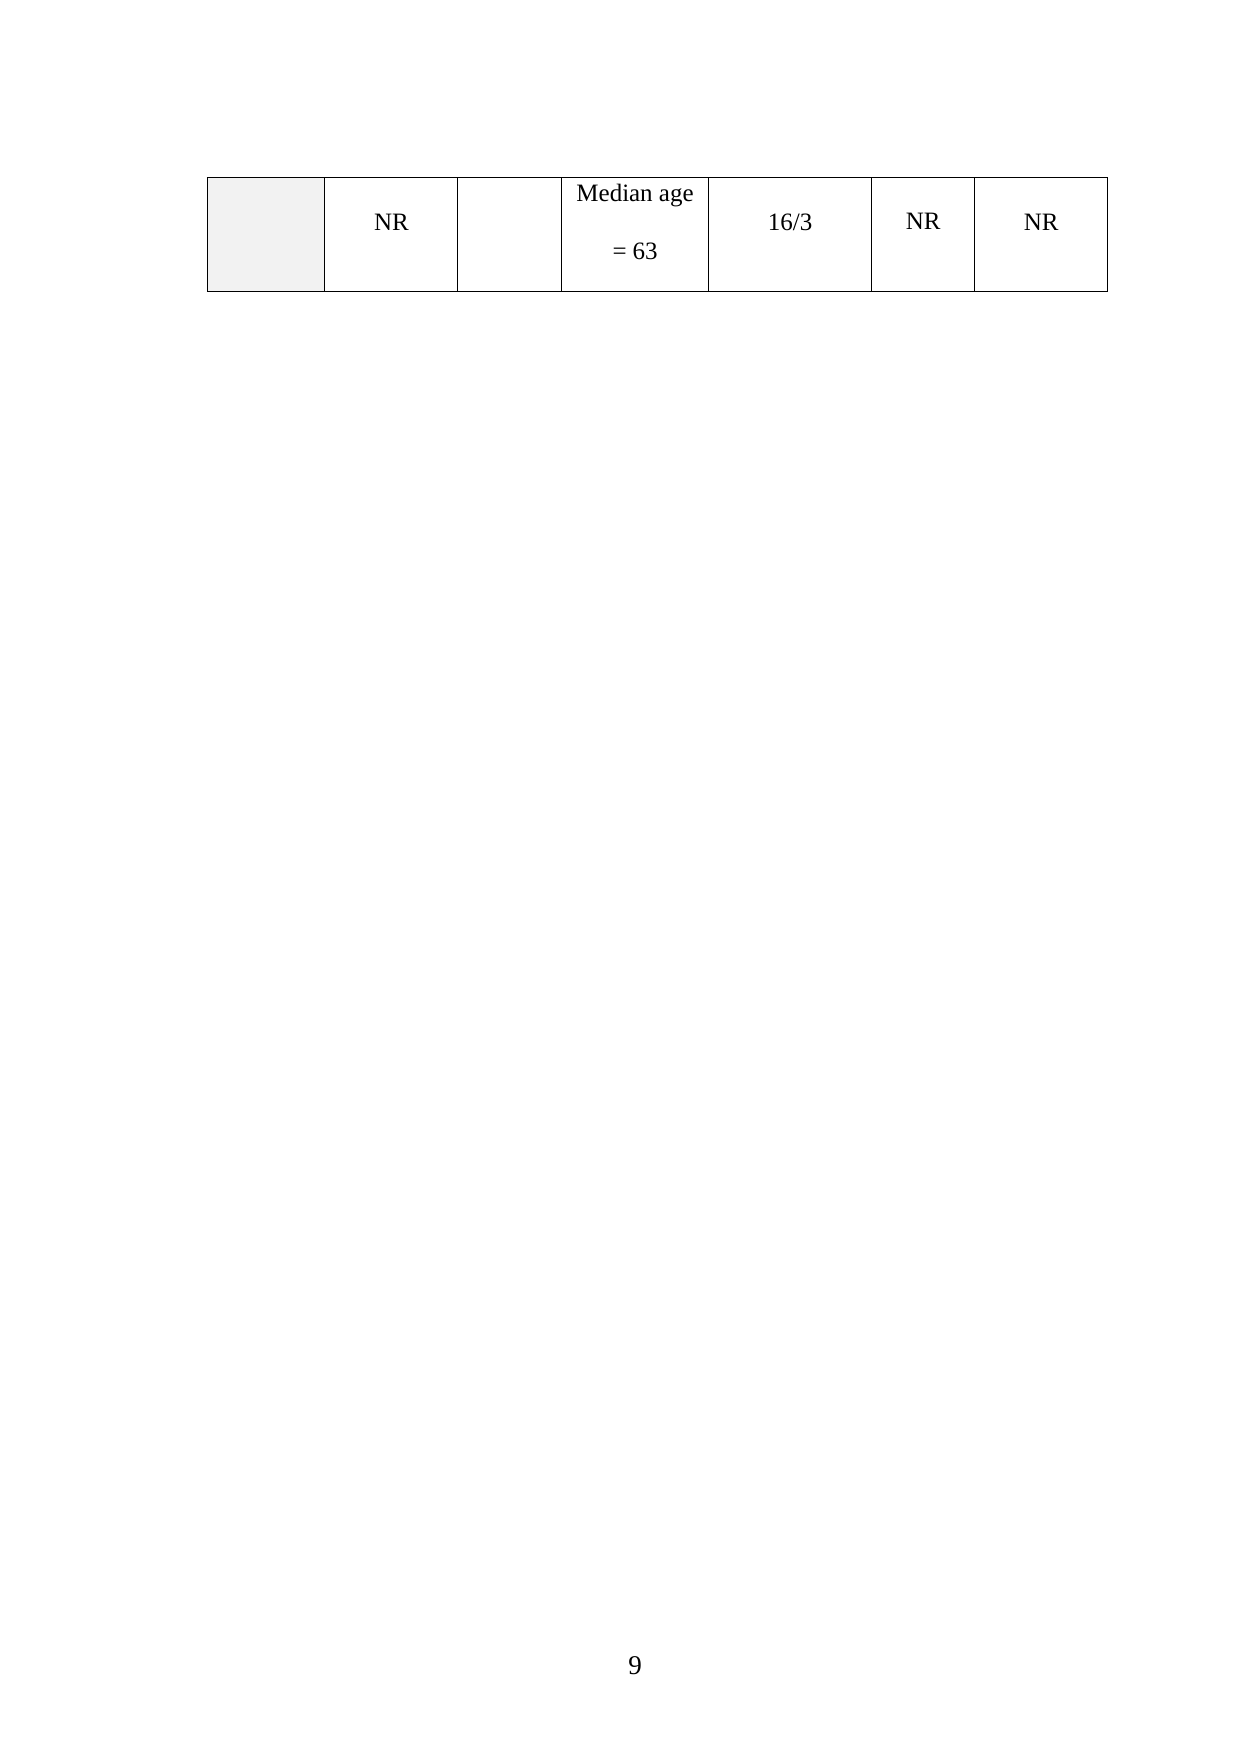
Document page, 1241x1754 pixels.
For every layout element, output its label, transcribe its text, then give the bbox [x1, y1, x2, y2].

table_cell NR [872, 178, 974, 291]
table_cell [458, 178, 561, 291]
table_cell 16/3 [709, 178, 871, 291]
table_cell NR [325, 178, 457, 291]
table_cell Median age = 63 [562, 178, 708, 291]
table_cell NR [975, 178, 1107, 291]
